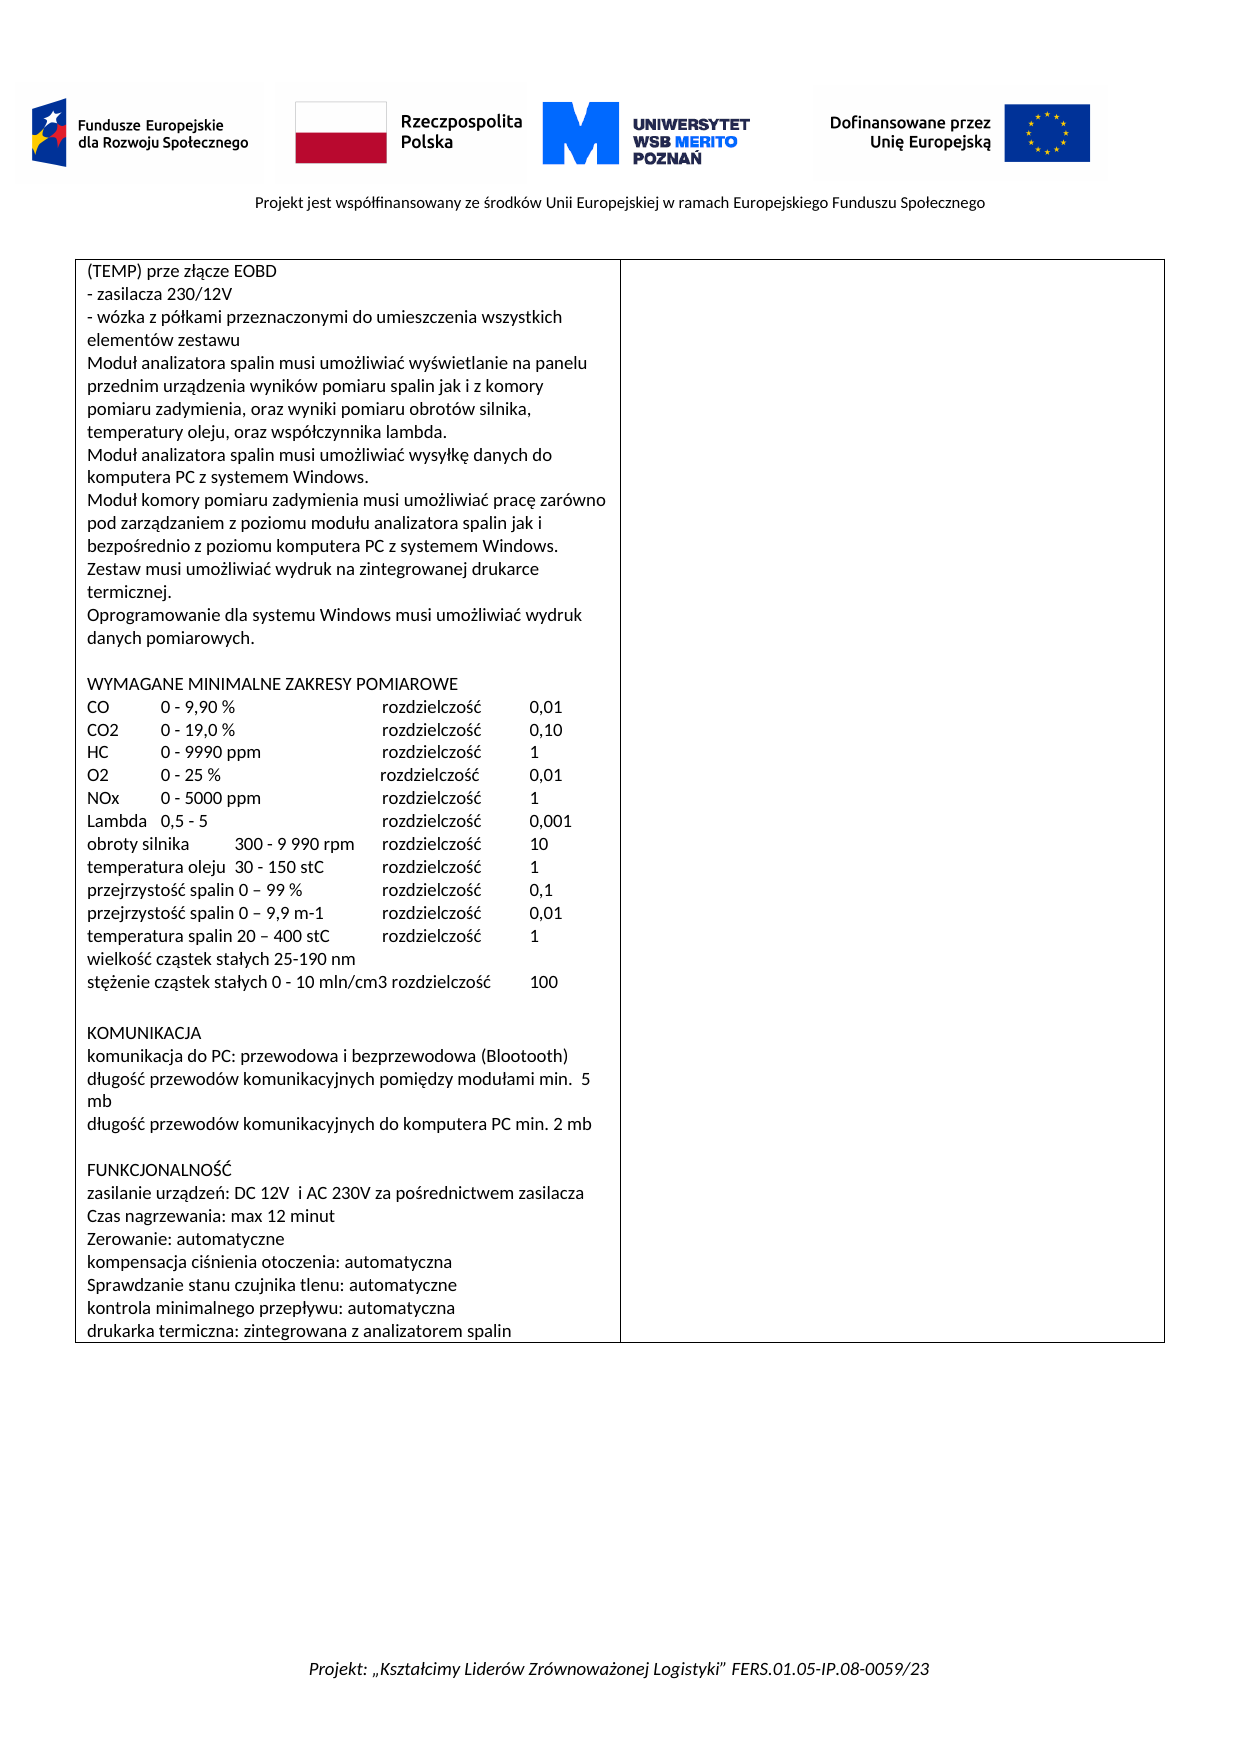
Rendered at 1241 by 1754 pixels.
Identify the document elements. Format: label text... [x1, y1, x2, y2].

picture [535, 93, 803, 172]
table_cell [621, 260, 1164, 1342]
picture [812, 85, 1109, 181]
picture [275, 82, 528, 184]
picture [15, 82, 264, 184]
